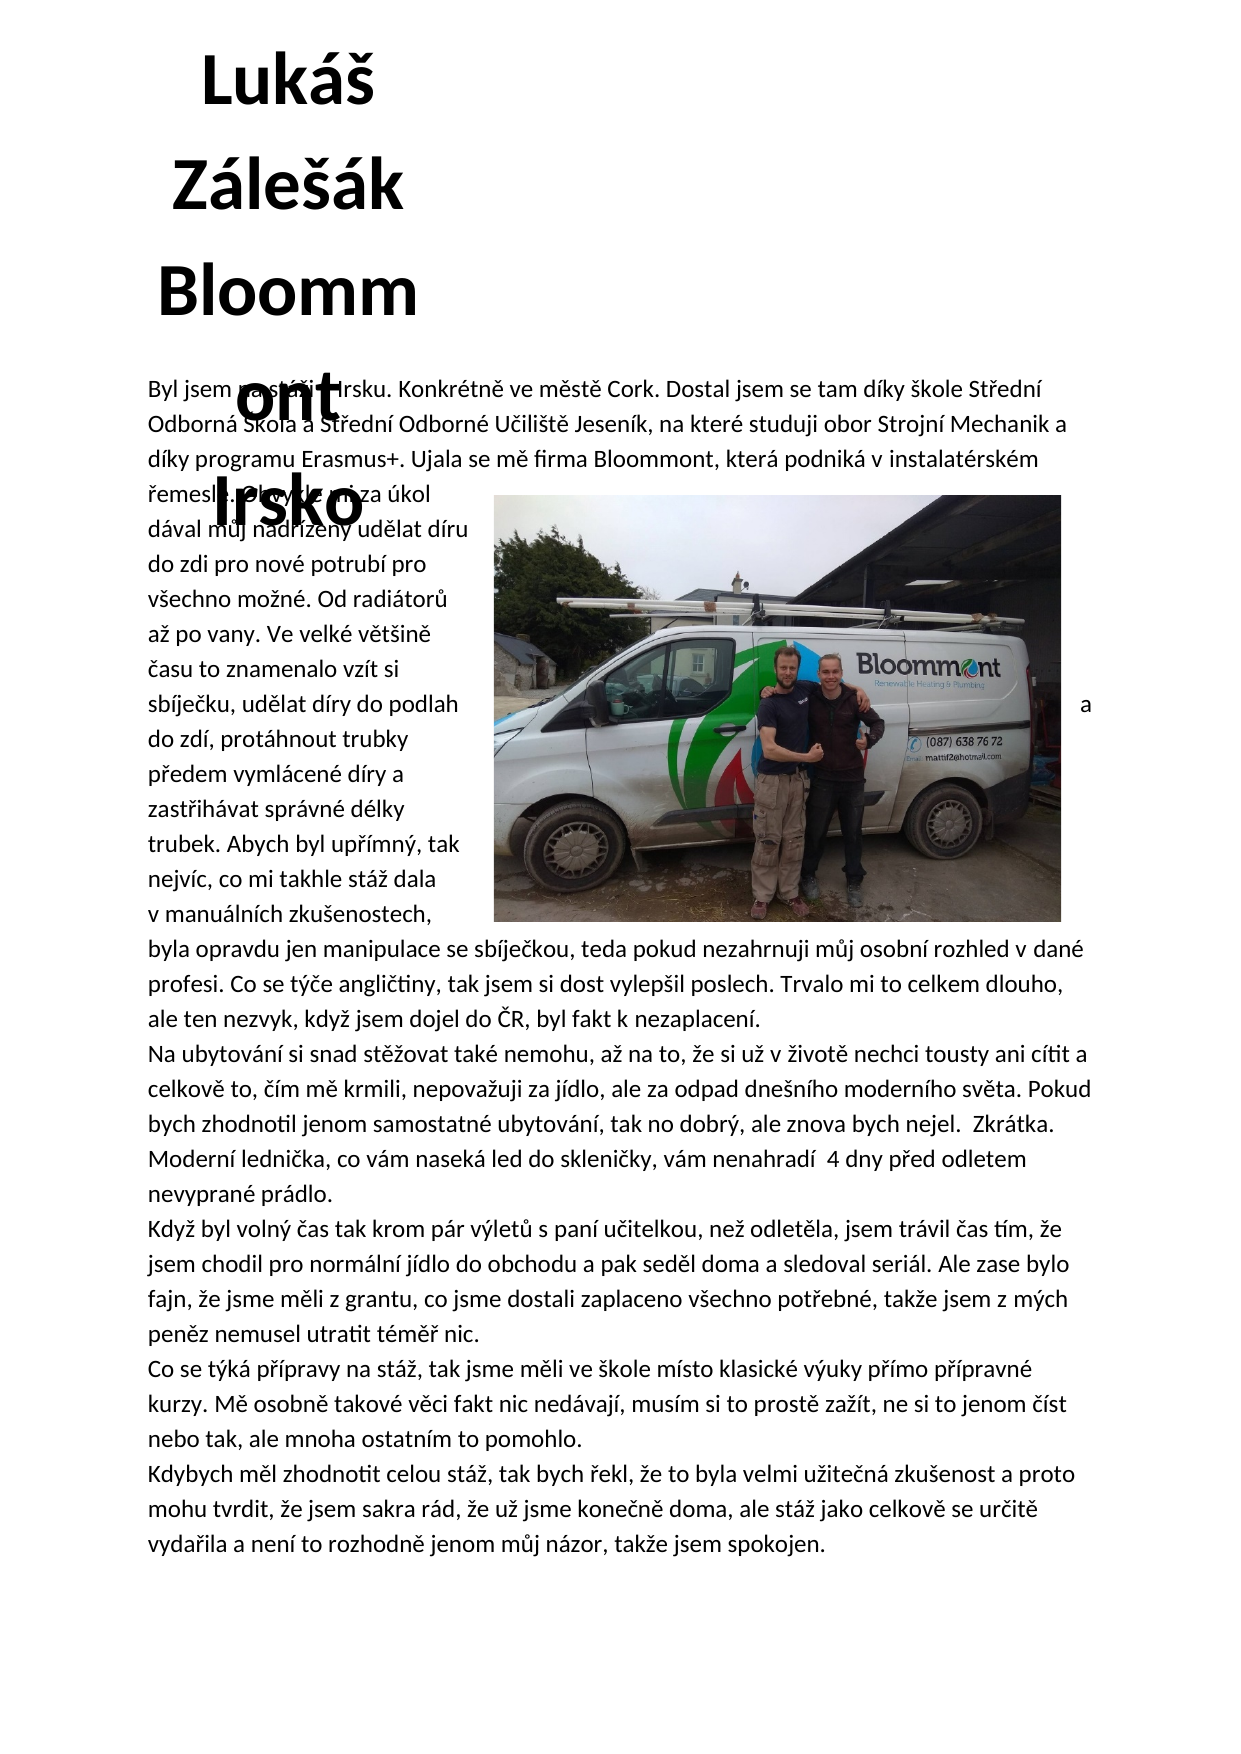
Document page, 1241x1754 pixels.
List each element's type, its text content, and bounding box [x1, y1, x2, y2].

picture [492, 495, 1061, 921]
text Kdybych měl zhodnotit celou stáž, tak bych řekl, že to byla velmi užitečná zkušenost a proto mohu tvrdit, že jsem sakra rád, že už jsme konečně doma, ale stáž jako celkově se určitě vydařila a není to rozhodně jenom můj názor, takže jsem spokojen. [148, 1458, 1093, 1591]
text Když byl volný čas tak krom pár výletů s paní učitelkou, než odletěla, jsem trávil čas tím, že jsem chodil pro normální jídlo do obchodu a pak seděl doma a sledoval seriál. Ale zase bylo fajn, že jsme měli z grantu, co jsme dostali zaplaceno všechno potřebné, takže jsem z mých peněz nemusel utratit téměř nic. [148, 1213, 1093, 1349]
text Co se týká přípravy na stáž, tak jsme měli ve škole místo klasické výuky přímo přípravné kurzy. Mě osobně takové věci fakt nic nedávají, musím si to prostě zažít, ne si to jenom číst nebo tak, ale mnoha ostatním to pomohlo. [148, 1353, 1093, 1454]
text Na ubytování si snad stěžovat také nemohu, až na to, že si už v životě nechci tousty ani cítit a celkově to, čím mě krmili, nepovažuji za jídlo, ale za odpad dnešního moderního světa. Pokud bych zhodnotil jenom samostatné ubytování, tak no dobrý, ale znova bych nejel. Zkrátka. Moderní lednička, co vám naseká led do skleničky, vám nenahradí 4 dny před odletem nevyprané prádlo. [148, 1038, 1093, 1209]
